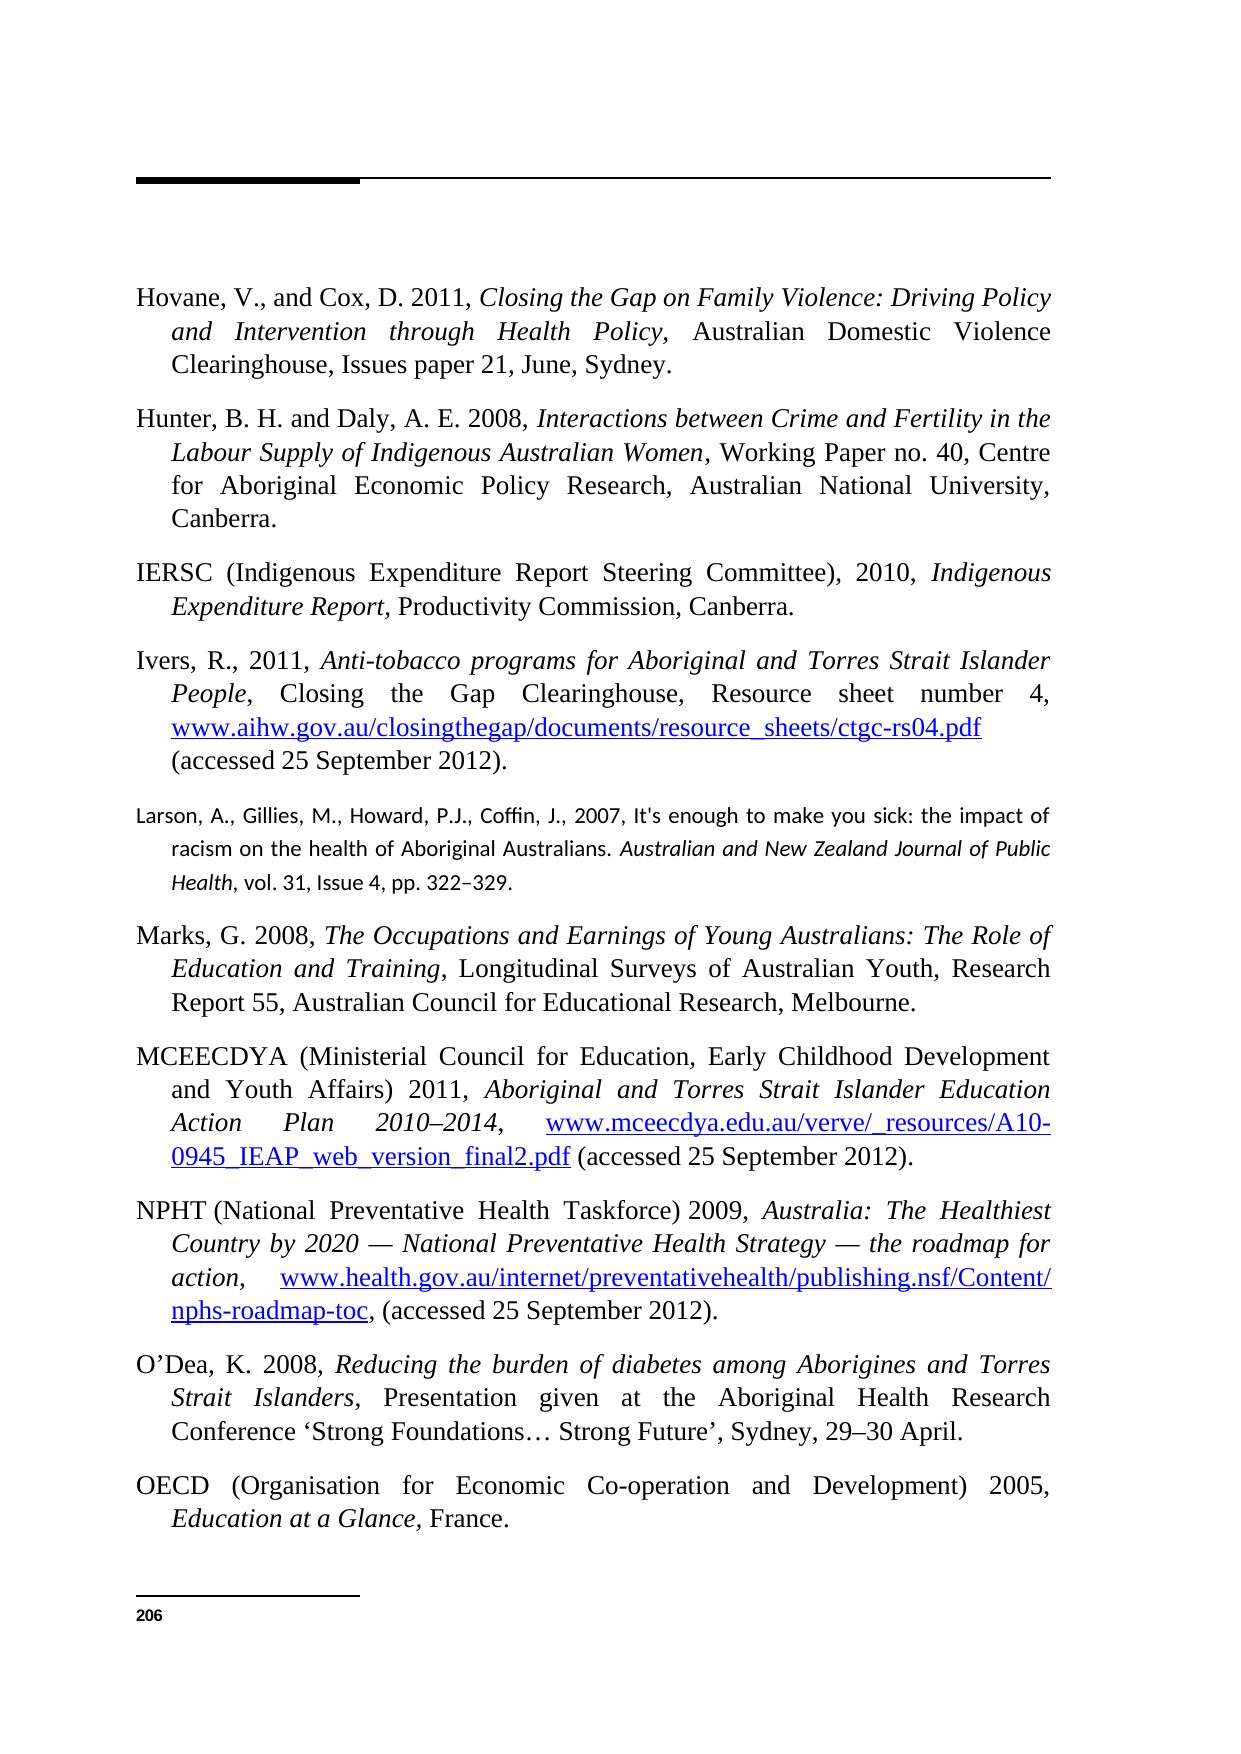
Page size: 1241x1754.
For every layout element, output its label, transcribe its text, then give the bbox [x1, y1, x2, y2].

text Hovane, V., and Cox, D. 2011, Closing the Gap on Family Violence: Driving Policy and Intervention through Health Policy, Australian Domestic Violence Clearinghouse, Issues paper 21, June, Sydney. [136, 279, 1051, 379]
text Marks, G. 2008, The Occupations and Earnings of Young Australians: The Role of Education and Training, Longitudinal Surveys of Australian Youth, Research Report 55, Australian Council for Educational Research, Melbourne. [136, 917, 1051, 1017]
text NPHT (National Preventative Health Taskforce) 2009, Australia: The Healthiest Country by 2020 — National Preventative Health Strategy — the roadmap for action, www.health.gov.au/internet/preventativehealth/publishing.nsf/Content/nphs-roadmap-toc, (accessed 25 September 2012). [136, 1192, 1051, 1325]
text Larson, A., Gillies, M., Howard, P.J., Coffin, J., 2007, It's enough to make you sick: the impact of racism on the health of Aboriginal Australians. Australian and New Zealand Journal of Public Health, vol. 31, Issue 4, pp. 322–329. [136, 796, 1051, 896]
text OECD (Organisation for Economic Co-operation and Development) 2005, Education at a Glance, France. [136, 1467, 1051, 1533]
text Ivers, R., 2011, Anti-tobacco programs for Aboriginal and Torres Strait Islander People, Closing the Gap Clearinghouse, Resource sheet number 4, www.aihw.gov.au/closingthegap/documents/resource_sheets/ctgc-rs04.pdf (accessed 25 September 2012). [136, 642, 1051, 775]
text O’Dea, K. 2008, Reducing the burden of diabetes among Aborigines and Torres Strait Islanders, Presentation given at the Aboriginal Health Research Conference ‘Strong Foundations… Strong Future’, Sydney, 29–30 April. [136, 1346, 1051, 1446]
text Hunter, B. H. and Daly, A. E. 2008, Interactions between Crime and Fertility in the Labour Supply of Indigenous Australian Women, Working Paper no. 40, Centre for Aboriginal Economic Policy Research, Australian National University, Canberra. [136, 400, 1051, 533]
text MCEECDYA (Ministerial Council for Education, Early Childhood Development and Youth Affairs) 2011, Aboriginal and Torres Strait Islander Education Action Plan 2010–2014, www.mceecdya.edu.au/verve/_resources/A10-0945_IEAP_web_version_final2.pdf (accessed 25 September 2012). [136, 1038, 1051, 1171]
text IERSC (Indigenous Expenditure Report Steering Committee), 2010, Indigenous Expenditure Report, Productivity Commission, Canberra. [136, 554, 1051, 621]
